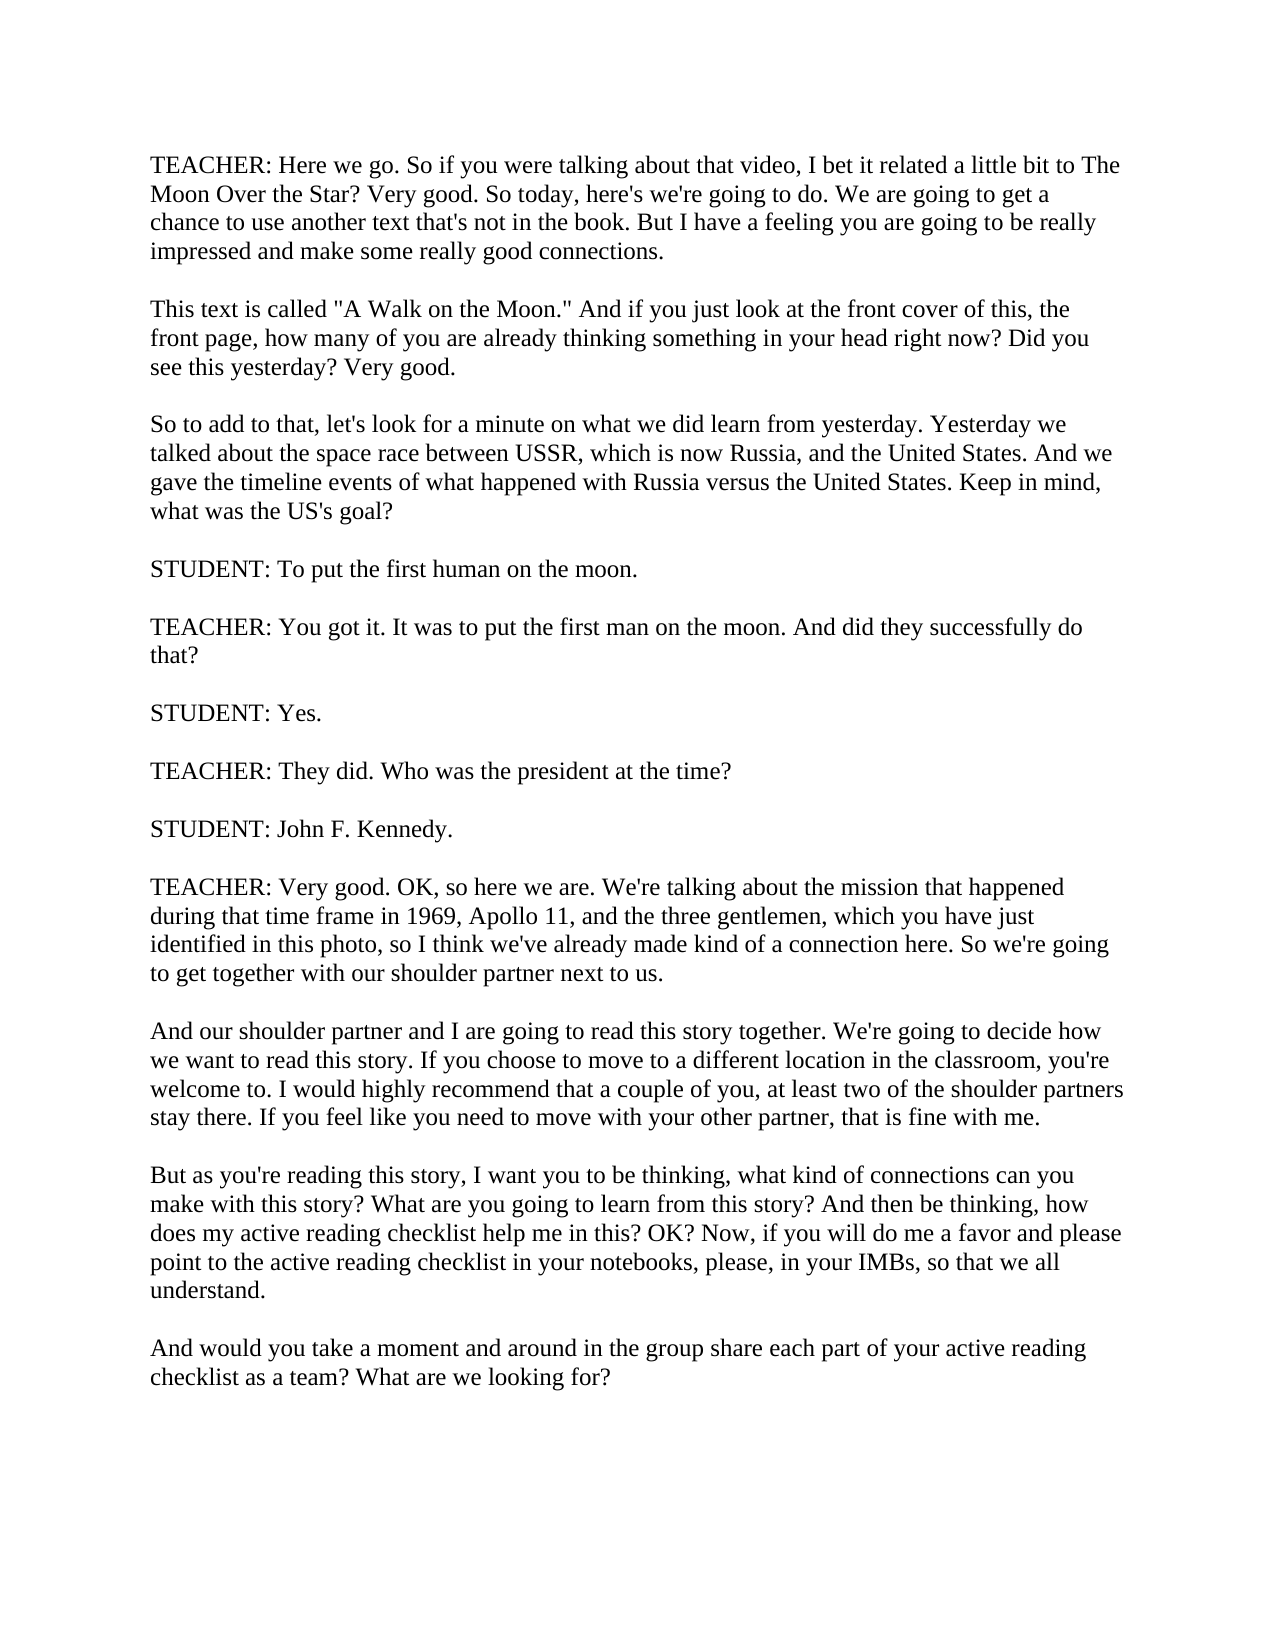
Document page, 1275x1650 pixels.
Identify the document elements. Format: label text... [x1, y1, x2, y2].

text STUDENT: To put the first human on the moon. [150, 554, 1125, 582]
text And would you take a moment and around in the group share each part of your active reading checklist as a team? What are we looking for? [150, 1333, 1125, 1391]
text TEACHER: You got it. It was to put the first man on the moon. And did they successfully do that? [150, 612, 1125, 669]
text This text is called "A Walk on the Moon." And if you just look at the front cover of this, the front page, how many of you are already thinking something in your head right now? Did you see this yesterday? Very good. [150, 294, 1125, 380]
text But as you're reading this story, I want you to be thinking, what kind of connections can you make with this story? What are you going to learn from this story? And then be thinking, how does my active reading checklist help me in this? OK? Now, if you will do me a favor and please point to the active reading checklist in your notebooks, please, in your IMBs, so that we all understand. [150, 1160, 1125, 1304]
text STUDENT: John F. Kennedy. [150, 814, 1125, 843]
text TEACHER: Here we go. So if you were talking about that video, I bet it related a little bit to The Moon Over the Star? Very good. So today, here's we're going to do. We are going to get a chance to use another text that's not in the book. But I have a feeling you are going to be really impressed and make some really good connections. [150, 150, 1125, 265]
text STUDENT: Yes. [150, 698, 1125, 727]
text TEACHER: Very good. OK, so here we are. We're talking about the mission that happened during that time frame in 1969, Apollo 11, and the three gentlemen, which you have just identified in this photo, so I think we've already made kind of a connection here. So we're going to get together with our shoulder partner next to us. [150, 872, 1125, 987]
text So to add to that, let's look for a minute on what we did learn from yesterday. Yesterday we talked about the space race between USSR, which is now Russia, and the United States. And we gave the timeline events of what happened with Russia versus the United States. Keep in mind, what was the US's goal? [150, 409, 1125, 524]
text And our shoulder partner and I are going to read this story together. We're going to decide how we want to read this story. If you choose to move to a different location in the classroom, you're welcome to. I would highly recommend that a couple of you, at least two of the shoulder partners stay there. If you feel like you need to move with your other partner, that is fine with me. [150, 1016, 1125, 1131]
text TEACHER: They did. Who was the president at the time? [150, 756, 1125, 785]
